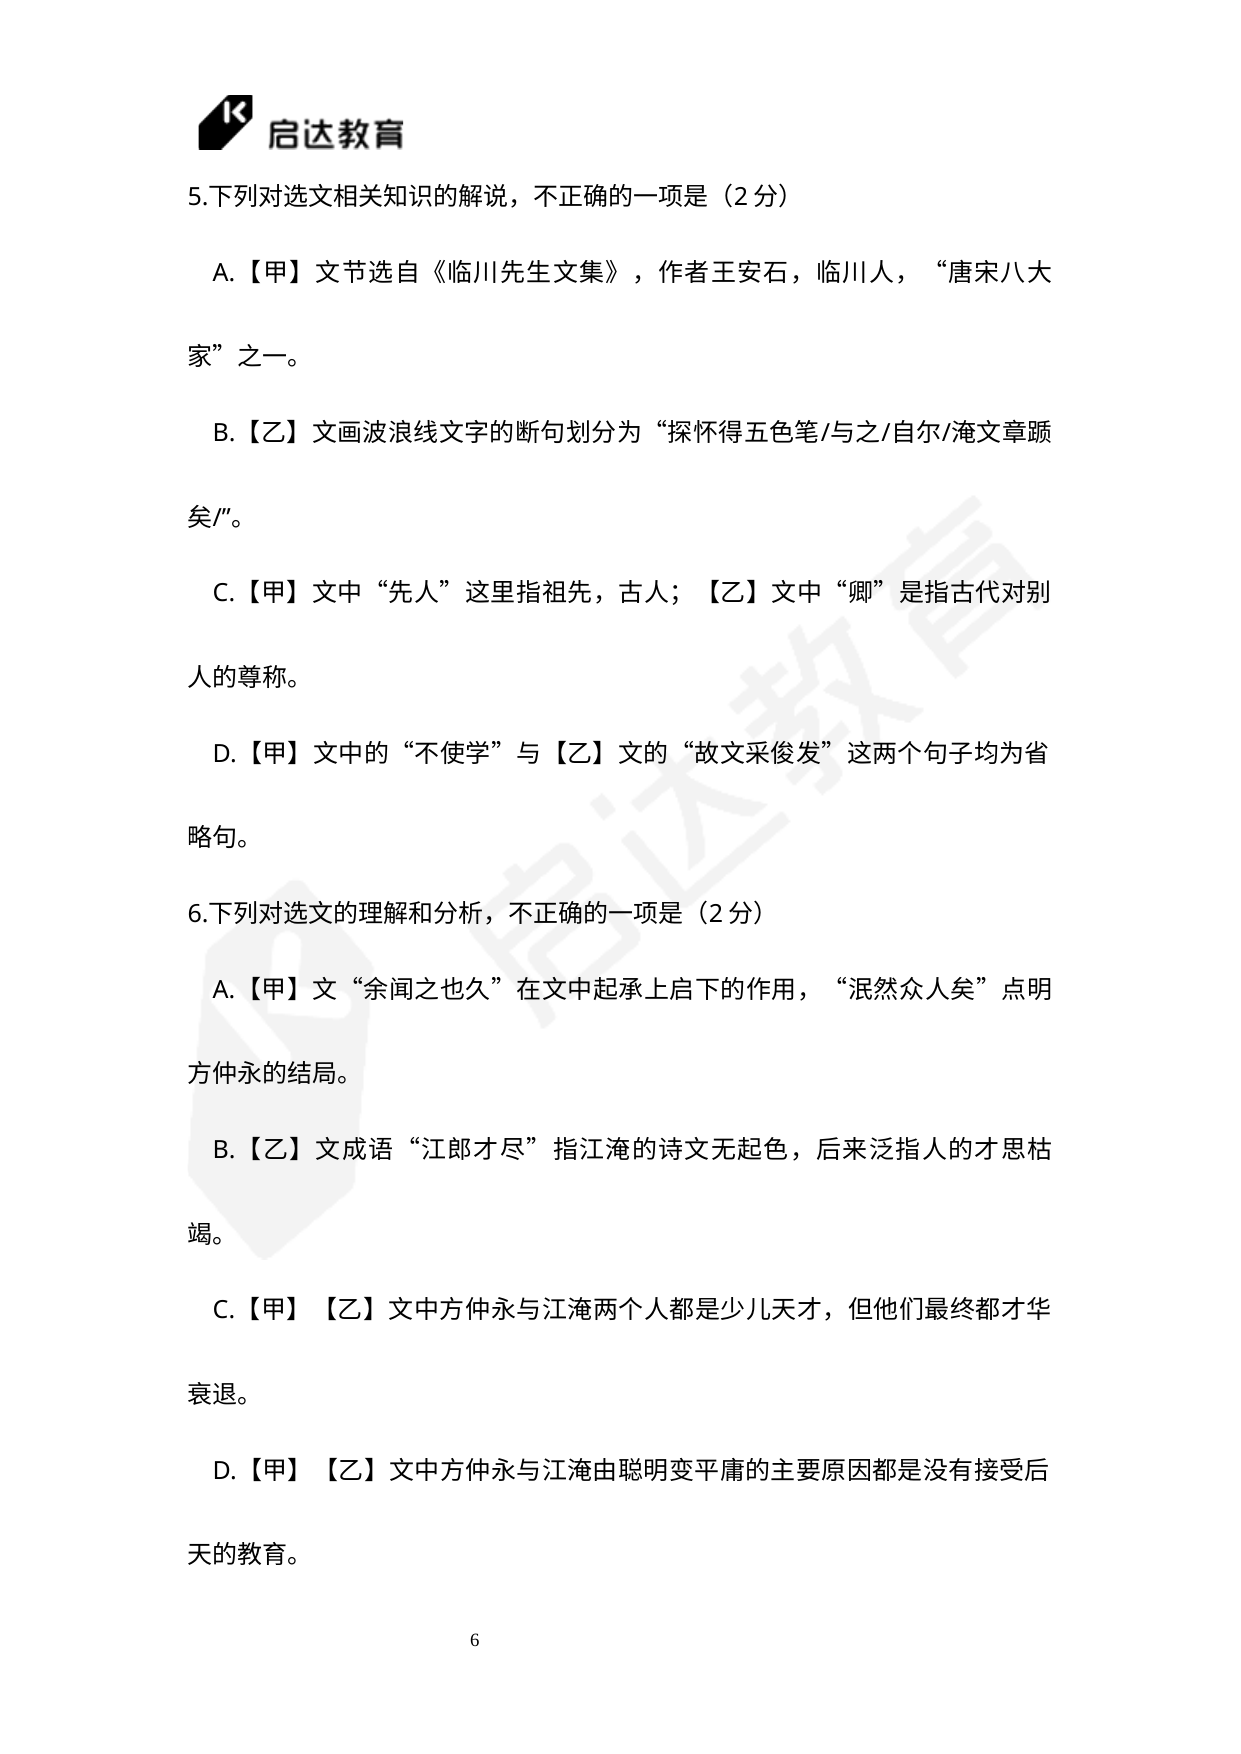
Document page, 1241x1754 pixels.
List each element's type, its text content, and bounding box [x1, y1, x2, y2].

text D.【甲】【乙】文中方仲永与江淹由聪明变平庸的主要原因都是没有接受后天的教育。 [187, 1436, 1053, 1585]
text A.【甲】文节选自《临川先生文集》，作者王安石，临川人，“唐宋八大家”之一。 [187, 238, 1053, 387]
text C.【甲】【乙】文中方仲永与江淹两个人都是少儿天才，但他们最终都才华衰退。 [187, 1276, 1053, 1425]
text D.【甲】文中的“不使学”与【乙】文的“故文采俊发”这两个句子均为省略句。 [187, 719, 1053, 868]
text B.【乙】文画波浪线文字的断句划分为“探怀得五色笔/与之/自尔/淹文章踬矣/”。 [187, 398, 1053, 548]
text 5.下列对选文相关知识的解说，不正确的一项是（2分） [187, 162, 1053, 227]
text 6.下列对选文的理解和分析，不正确的一项是（2分） [187, 879, 1053, 944]
text A.【甲】文“余闻之也久”在文中起承上启下的作用，“泯然众人矣”点明方仲永的结局。 [187, 955, 1053, 1104]
text B.【乙】文成语“江郎才尽”指江淹的诗文无起色，后来泛指人的才思枯竭。 [187, 1115, 1053, 1265]
text C.【甲】文中“先人”这里指祖先，古人；【乙】文中“卿”是指古代对别人的尊称。 [187, 558, 1053, 708]
picture [198, 95, 404, 150]
